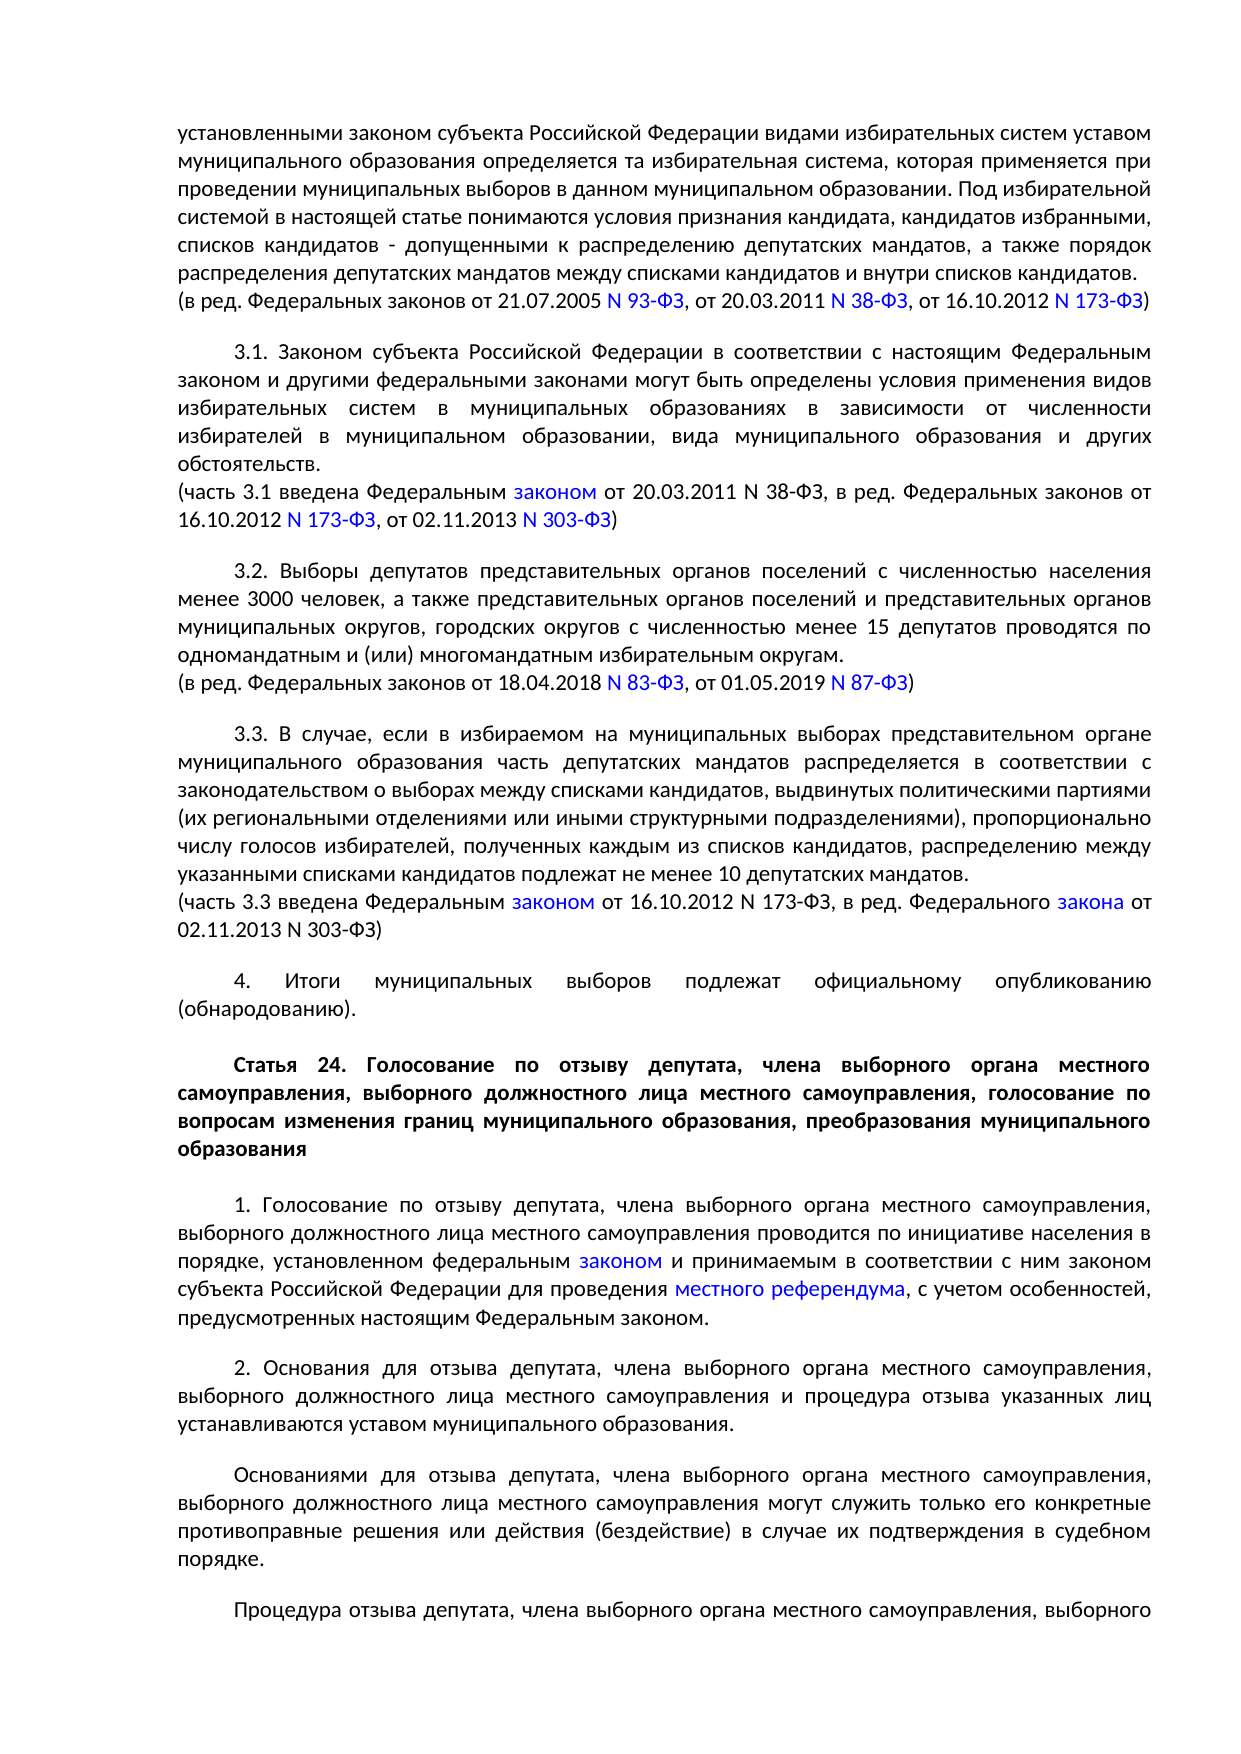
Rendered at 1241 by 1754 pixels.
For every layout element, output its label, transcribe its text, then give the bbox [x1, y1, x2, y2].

text (часть 3.1 введена Федеральным законом от 20.03.2011 N 38-ФЗ, в ред. Федеральных законов от 16.10.2012 N 173-ФЗ, от 02.11.2013 N 303-ФЗ) [177, 477, 1152, 533]
text (в ред. Федеральных законов от 18.04.2018 N 83-ФЗ, от 01.05.2019 N 87-ФЗ) [177, 668, 1152, 696]
text 4. Итоги муниципальных выборов подлежат официальному опубликованию (обнародованию). [177, 966, 1152, 1022]
text Основаниями для отзыва депутата, члена выборного органа местного самоуправления, выборного должностного лица местного самоуправления могут служить только его конкретные противоправные решения или действия (бездействие) в случае их подтверждения в судебном порядке. [177, 1461, 1152, 1573]
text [177, 118, 1152, 286]
text 3.3. В случае, если в избираемом на муниципальных выборах представительном органе муниципального образования часть депутатских мандатов распределяется в соответствии с законодательством о выборах между списками кандидатов, выдвинутых политическими партиями (их региональными отделениями или иными структурными подразделениями), пропорционально числу голосов избирателей, полученных каждым из списков кандидатов, распределению между указанными списками кандидатов подлежат не менее 10 депутатских мандатов. [177, 719, 1152, 887]
title Статья 24. Голосование по отзыву депутата, члена выборного органа местного самоуправления, выборного должностного лица местного самоуправления, голосование по вопросам изменения границ муниципального образования, преобразования муниципального образования [177, 1050, 1152, 1162]
text 1. Голосование по отзыву депутата, члена выборного органа местного самоуправления, выборного должностного лица местного самоуправления проводится по инициативе населения в порядке, установленном федеральным законом и принимаемым в соответствии с ним законом субъекта Российской Федерации для проведения местного референдума, с учетом особенностей, предусмотренных настоящим Федеральным законом. [177, 1191, 1152, 1331]
text 3.2. Выборы депутатов представительных органов поселений с численностью населения менее 3000 человек, а также представительных органов поселений и представительных органов муниципальных округов, городских округов с численностью менее 15 депутатов проводятся по одномандатным и (или) многомандатным избирательным округам. [177, 556, 1152, 668]
text 3.1. Законом субъекта Российской Федерации в соответствии с настоящим Федеральным законом и другими федеральными законами могут быть определены условия применения видов избирательных систем в муниципальных образованиях в зависимости от численности избирателей в муниципальном образовании, вида муниципального образования и других обстоятельств. [177, 337, 1152, 477]
text (в ред. Федеральных законов от 21.07.2005 N 93-ФЗ, от 20.03.2011 N 38-ФЗ, от 16.10.2012 N 173-ФЗ) [177, 286, 1152, 314]
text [177, 1596, 1152, 1623]
text 2. Основания для отзыва депутата, члена выборного органа местного самоуправления, выборного должностного лица местного самоуправления и процедура отзыва указанных лиц устанавливаются уставом муниципального образования. [177, 1353, 1152, 1438]
text (часть 3.3 введена Федеральным законом от 16.10.2012 N 173-ФЗ, в ред. Федерального закона от 02.11.2013 N 303-ФЗ) [177, 887, 1152, 943]
